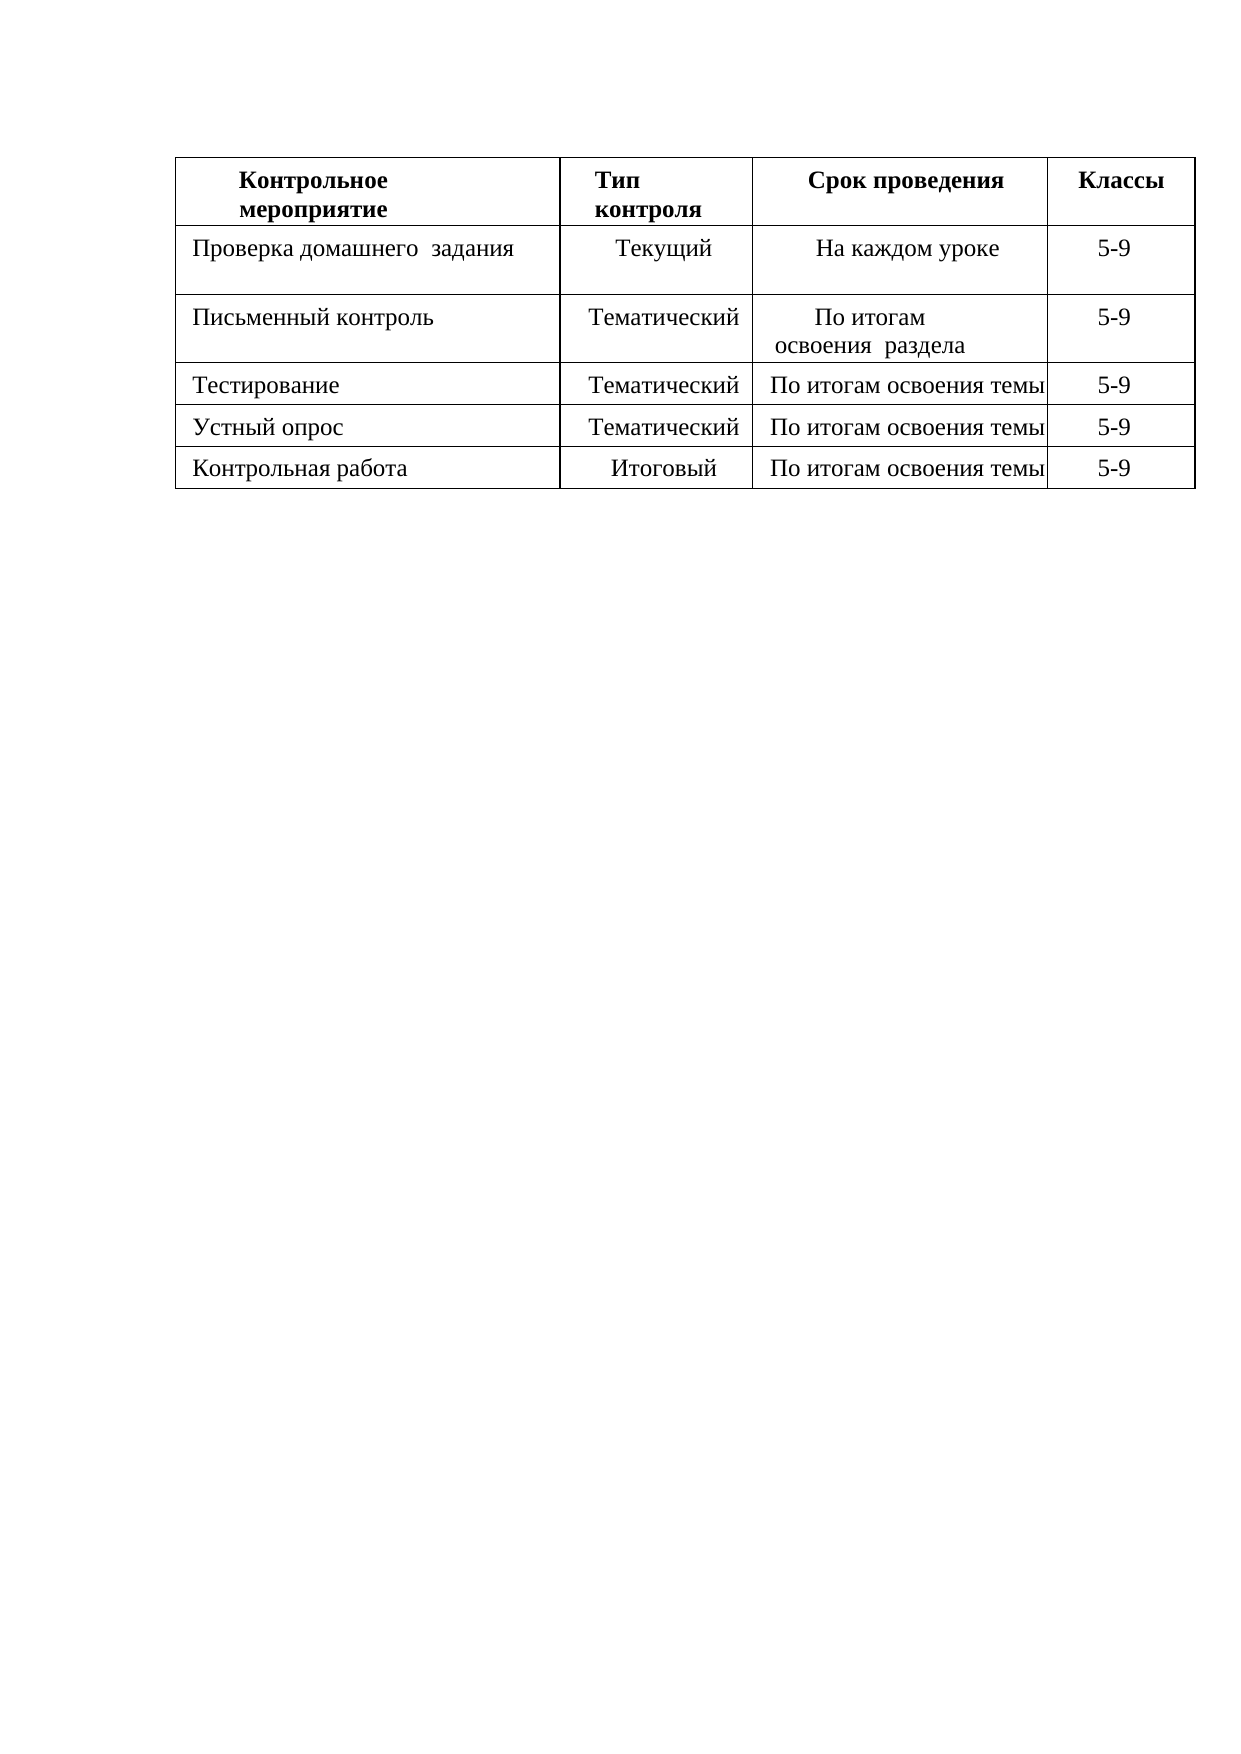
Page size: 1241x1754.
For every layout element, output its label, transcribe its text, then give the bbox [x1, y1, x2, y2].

table_cell Проверка домашнего задания [176, 226, 559, 294]
table_cell Письменный контроль [176, 295, 559, 362]
table_cell Устный опрос [176, 405, 559, 446]
table_cell Тематический [561, 295, 752, 362]
table_cell По итогам освоения темы [753, 405, 1047, 446]
table_cell 5-9 [1048, 295, 1194, 362]
table_cell Тематический [561, 405, 752, 446]
table_cell Тематический [561, 363, 752, 404]
table_cell Контрольная работа [176, 447, 559, 488]
table_cell Итоговый [561, 447, 752, 488]
table_cell 5-9 [1048, 226, 1194, 294]
table_cell 5-9 [1048, 405, 1194, 446]
table_cell Текущий [561, 226, 752, 294]
table_header Контрольное мероприятие [176, 158, 559, 225]
table_cell Тестирование [176, 363, 559, 404]
table_header Тип контроля [561, 158, 752, 225]
table_header Классы [1048, 158, 1194, 225]
table_cell По итогам освоения темы [753, 363, 1047, 404]
table_cell На каждом уроке [753, 226, 1047, 294]
table_cell 5-9 [1048, 447, 1194, 488]
table_cell По итогам освоения раздела [753, 295, 1047, 362]
table_cell 5-9 [1048, 363, 1194, 404]
table_header Срок проведения [753, 158, 1047, 225]
table_cell По итогам освоения темы [753, 447, 1047, 488]
